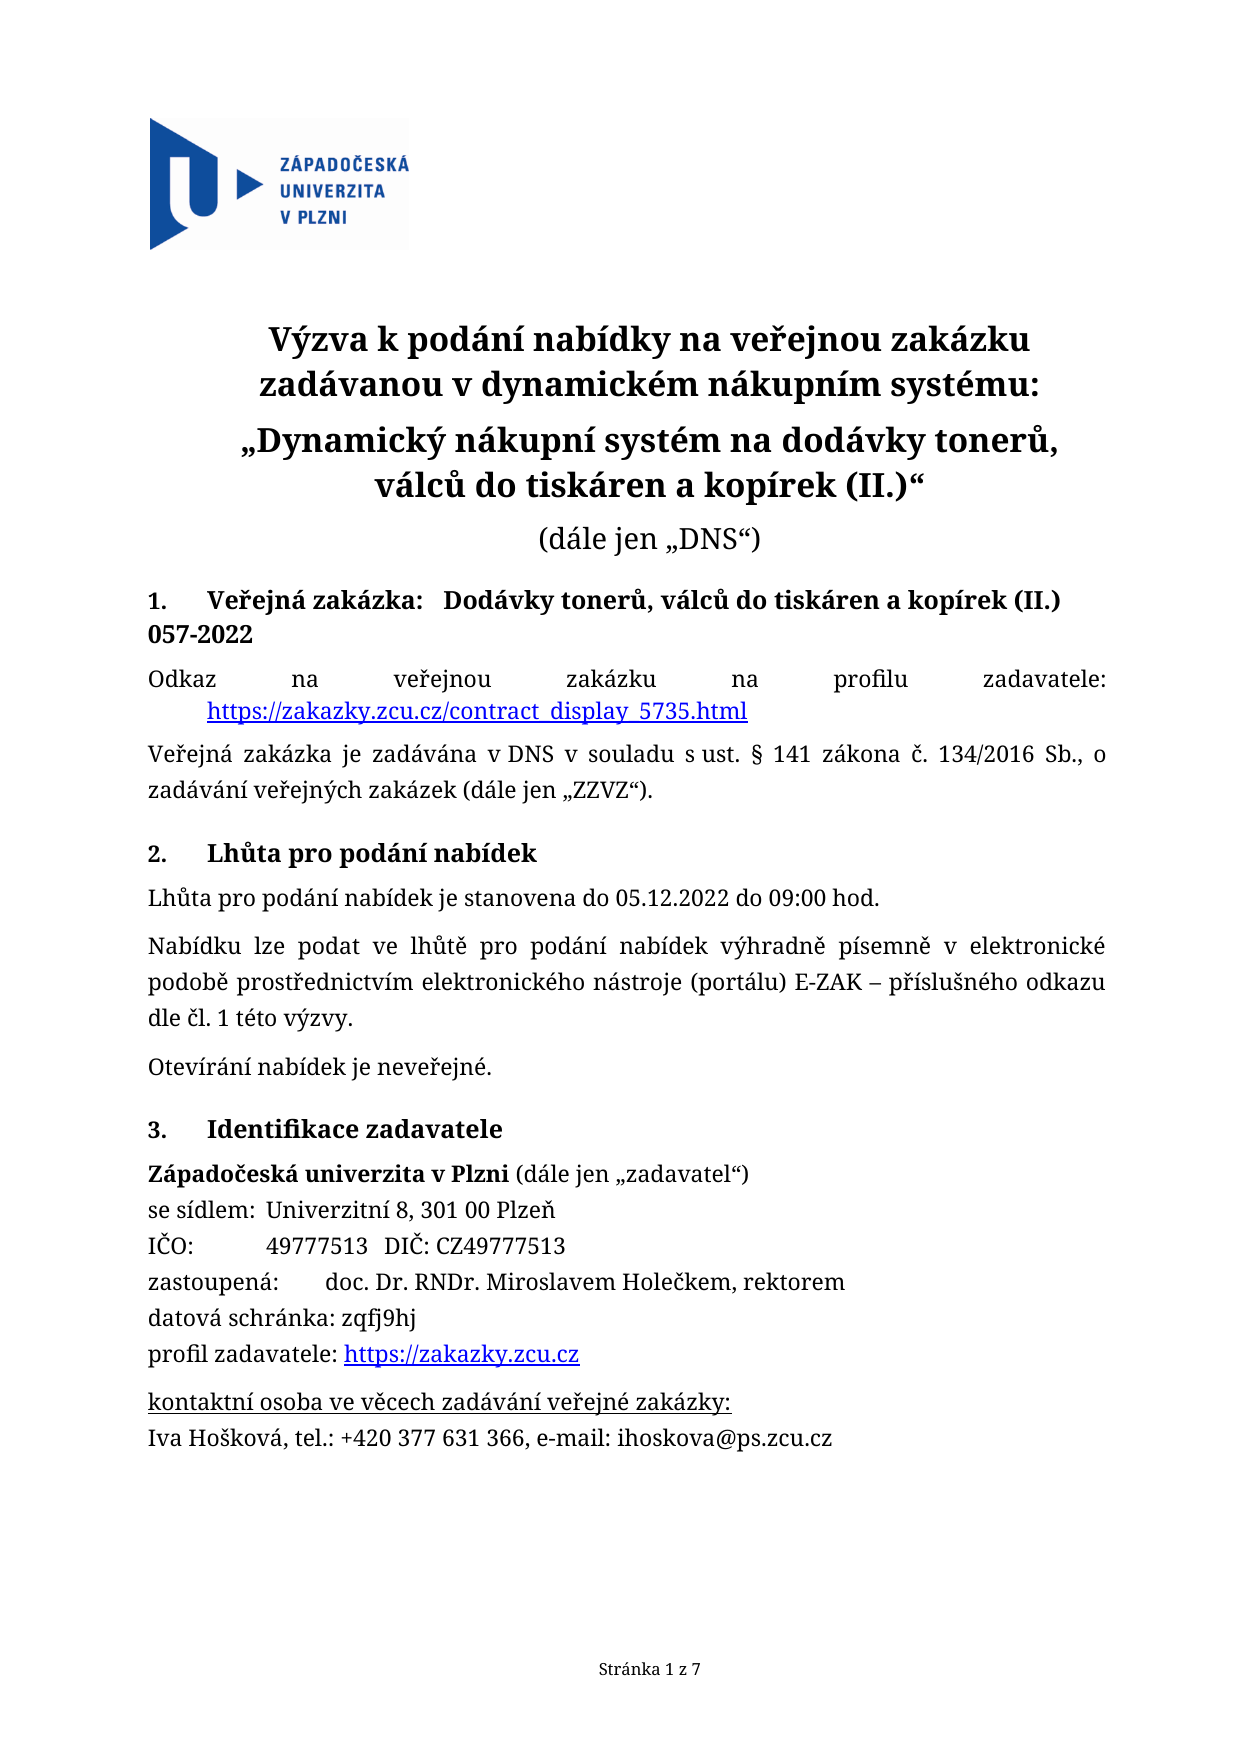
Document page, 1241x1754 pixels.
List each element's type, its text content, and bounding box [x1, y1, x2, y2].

text Odkaz na veřejnou zakázku na profilu zadavatele: https://zakazky.zcu.cz/contract_display_5735.html [148, 663, 1107, 726]
text Iva Hošková, tel.: +420 377 631 366, e-mail: ihoskova@ps.zcu.cz [148, 1422, 1107, 1453]
text „Dynamický nákupní systém na dodávky tonerů, válců do tiskáren a kopírek (II.)“ [192, 417, 1107, 508]
subtitle Identifikace zadavatele [148, 1112, 1107, 1146]
text Otevírání nabídek je neveřejné. [148, 1051, 1107, 1082]
text Nabídku lze podat ve lhůtě pro podání nabídek výhradně písemně v elektronické podobě prostřednictvím elektronického nástroje (portálu) E-ZAK – příslušného odkazu dle čl. 1 této výzvy. [148, 930, 1107, 1033]
text Západočeská univerzita v Plzni (dále jen „zadavatel“) [148, 1158, 1107, 1189]
text Lhůta pro podání nabídek je stanovena do 05.12.2022 do 09:00 hod. [148, 882, 1107, 913]
text Výzva k podání nabídky na veřejnou zakázku zadávanou v dynamickém nákupním systému: [192, 316, 1107, 406]
text se sídlem: Univerzitní 8, 301 00 Plzeň [148, 1194, 1107, 1225]
text IČO: 49777513 DIČ: CZ49777513 [148, 1230, 1107, 1261]
text zastoupená: doc. Dr. RNDr. Miroslavem Holečkem, rektorem [148, 1266, 1107, 1297]
text datová schránka: zqfj9hj [148, 1302, 1107, 1333]
text profil zadavatele: https://zakazky.zcu.cz [148, 1338, 1107, 1369]
text (dále jen „DNS“) [192, 518, 1107, 558]
subtitle Lhůta pro podání nabídek [148, 835, 1107, 869]
subtitle Veřejná zakázka: Dodávky tonerů, válců do tiskáren a kopírek (II.) 057-2022 [148, 583, 1107, 651]
text Veřejná zakázka je zadávána v DNS v souladu s ust. § 141 zákona č. 134/2016 Sb., o zadávání veřejných zakázek (dále jen „ZZVZ“). [148, 738, 1107, 806]
picture [150, 118, 409, 250]
text kontaktní osoba ve věcech zadávání veřejné zakázky: [148, 1386, 1107, 1417]
